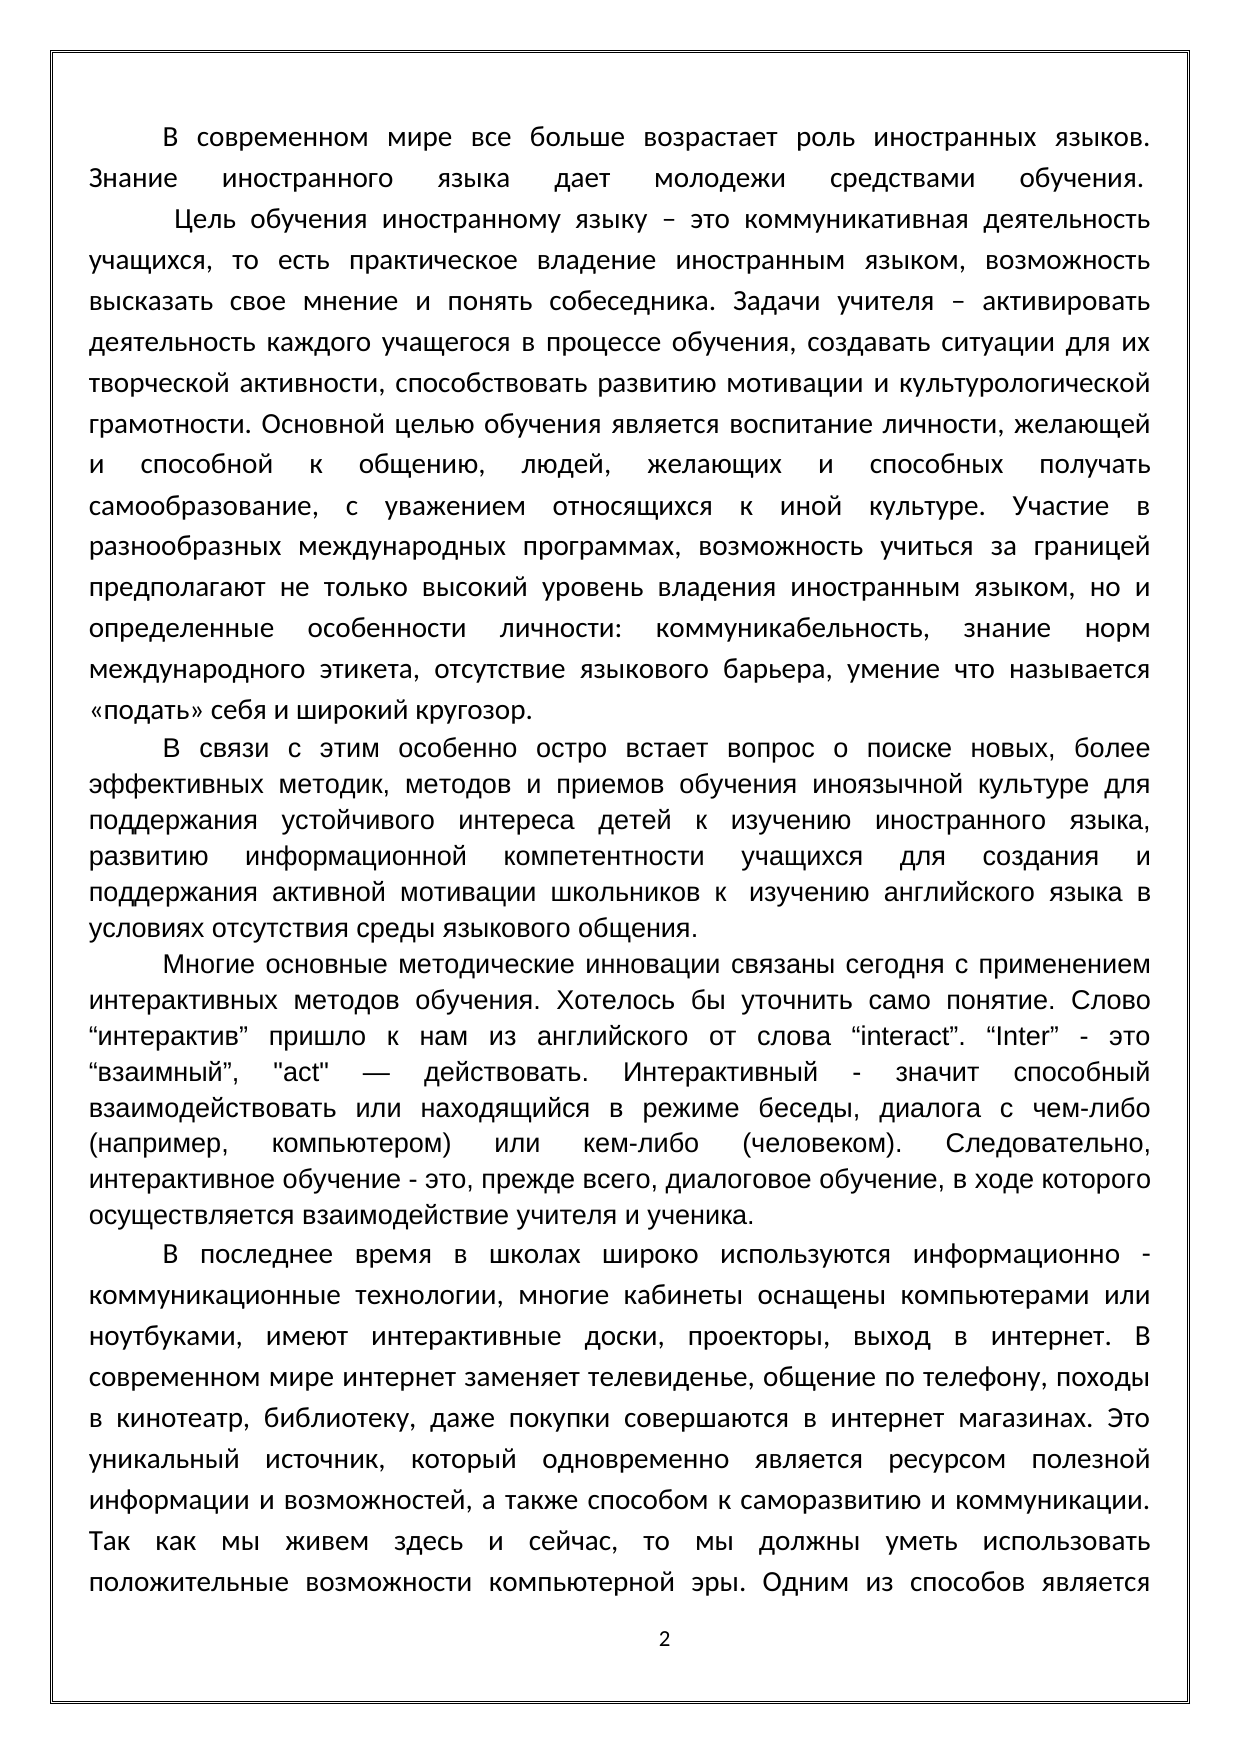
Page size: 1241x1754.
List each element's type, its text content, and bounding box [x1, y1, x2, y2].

text В связи с этим особенно остро встает вопрос о поиске новых, более эффективных методик, методов и приемов обучения иноязычной культуре для поддержания устойчивого интереса детей к изучению иностранного языка, развитию информационной компетентности учащихся для создания и поддержания активной мотивации школьников к изучению английского языка в условиях отсутствия среды языкового общения. [88, 732, 1152, 943]
text В современном мире все больше возрастает роль иностранных языков. Знание иностранного языка дает молодежи средствами обучения. Цель обучения иностранному языку – это коммуникативная деятельность учащихся, то есть практическое владение иностранным языком, возможность высказать свое мнение и понять собеседника. Задачи учителя – активировать деятельность каждого учащегося в процессе обучения, создавать ситуации для их творческой активности, способствовать развитию мотивации и культурологической грамотности. Основной целью обучения является воспитание личности, желающей и способной к общению, людей, желающих и способных получать самообразование, с уважением относящихся к иной культуре. Участие в разнообразных международных программах, возможность учиться за границей предполагают не только высокий уровень владения иностранным языком, но и определенные особенности личности: коммуникабельность, знание норм международного этикета, отсутствие языкового барьера, умение что называется «подать» себя и широкий кругозор. [88, 118, 1152, 727]
text Многие основные методические инновации связаны сегодня с применением интерактивных методов обучения. Хотелось бы уточнить само понятие. Слово “интерактив” пришло к нам из английского от слова “interact”. “Inter” - это “взаимный”, "act" — действовать. Интерактивный - значит способный взаимодействовать или находящийся в режиме беседы, диалога с чем-либо (например, компьютером) или кем-либо (человеком). Следовательно, интерактивное обучение - это, прежде всего, диалоговое обучение, в ходе которого осуществляется взаимодействие учителя и ученика. [88, 948, 1152, 1231]
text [88, 1235, 1152, 1598]
